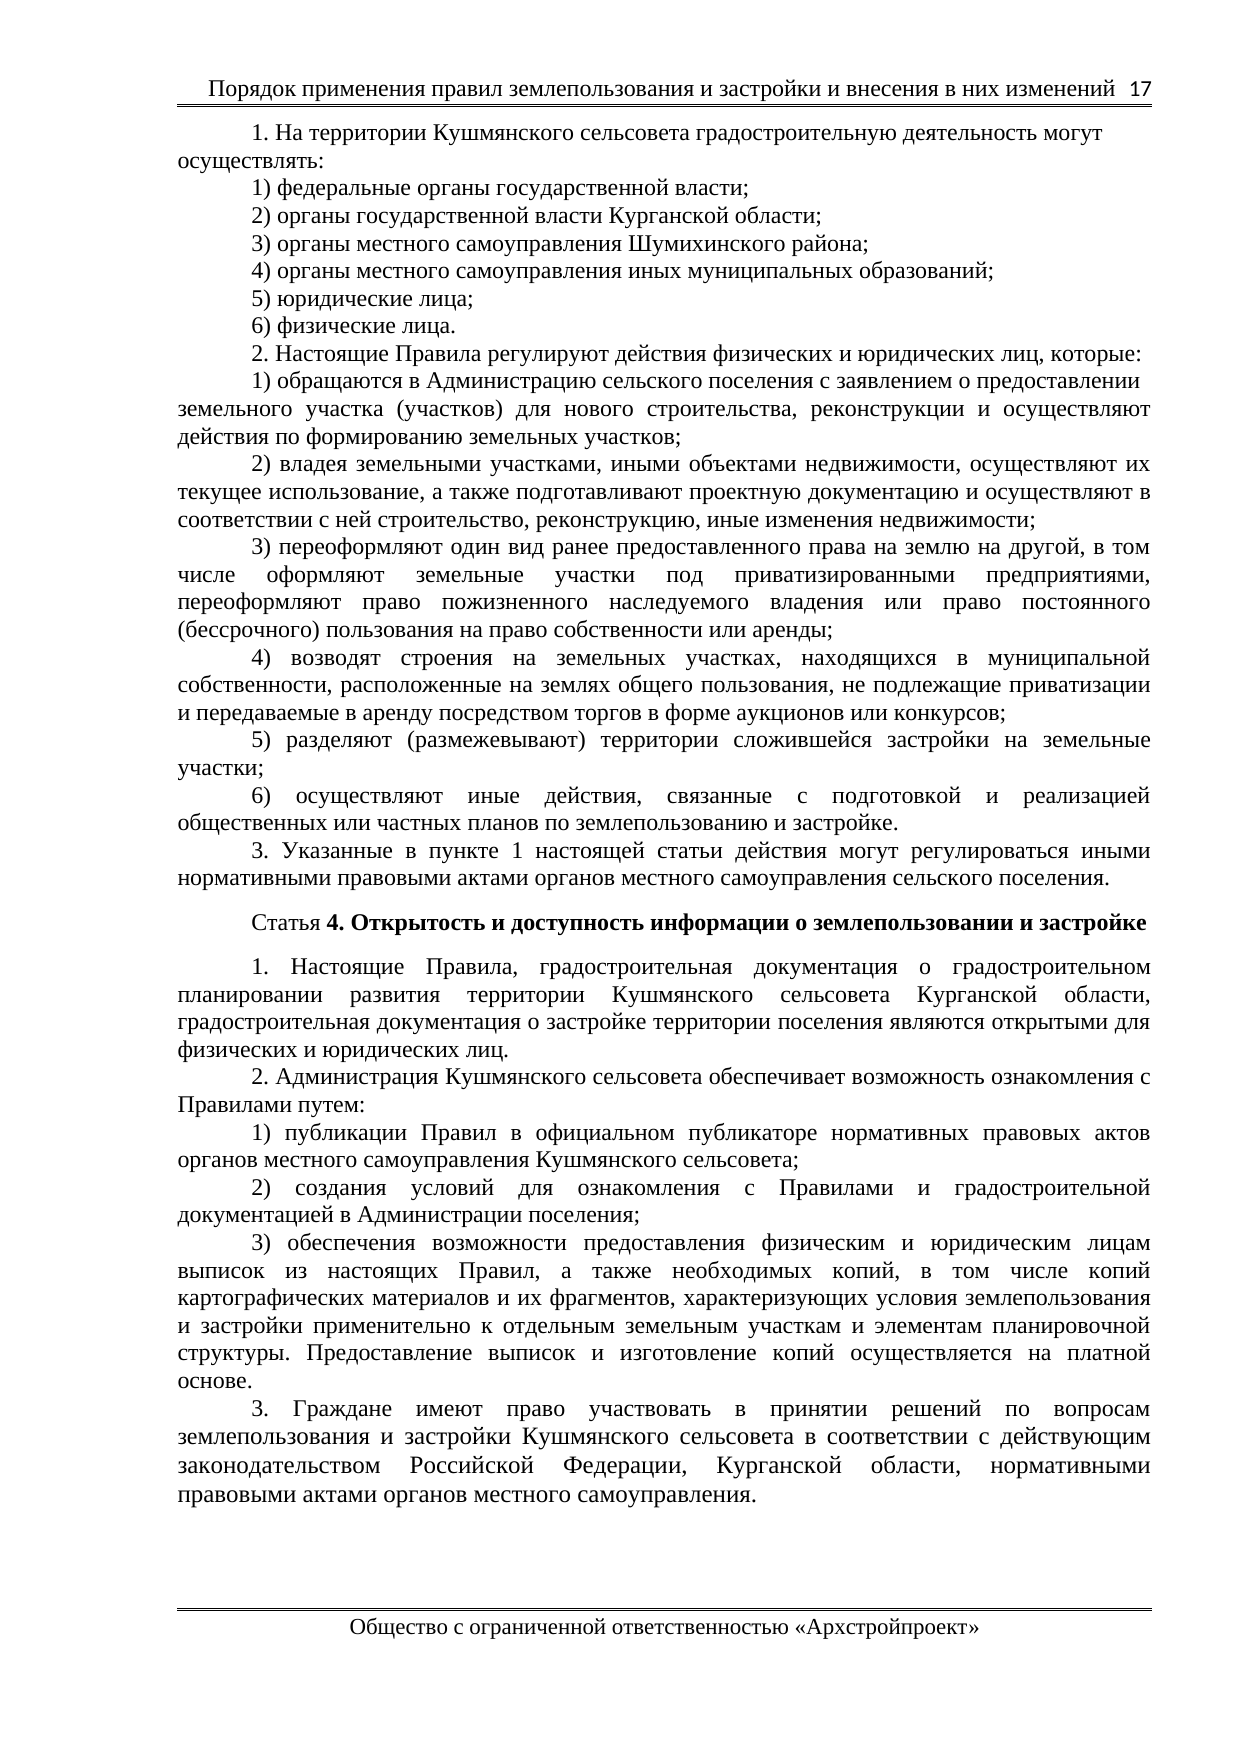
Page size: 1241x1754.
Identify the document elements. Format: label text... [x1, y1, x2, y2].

text 3. Граждане имеют право участвовать в принятии решений по вопросам землепользования и застройки Кушмянского сельсовета в соответствии с действующим законодательством Российской Федерации, Курганской области, нормативными правовыми актами органов местного самоуправления. [177, 1394, 1152, 1507]
text 3. Указанные в пункте 1 настоящей статьи действия могут регулироваться иными нормативными правовыми актами органов местного самоуправления сельского поселения. [177, 836, 1152, 891]
text 5) разделяют (размежевывают) территории сложившейся застройки на земельные участки; [177, 725, 1152, 781]
text 3) органы местного самоуправления Шумихинского района; [177, 228, 1152, 256]
text 4) органы местного самоуправления иных муниципальных образований; [177, 256, 1152, 284]
text 2) владея земельными участками, иными объектами недвижимости, осуществляют их текущее использование, а также подготавливают проектную документацию и осуществляют в соответствии с ней строительство, реконструкцию, иные изменения недвижимости; [177, 449, 1152, 532]
text 2) органы государственной власти Курганской области; [177, 201, 1152, 228]
text 6) осуществляют иные действия, связанные с подготовкой и реализацией общественных или частных планов по землепользованию и застройке. [177, 781, 1152, 836]
text 1) федеральные органы государственной власти; [177, 173, 1152, 201]
text 2. Настоящие Правила регулируют действия физических и юридических лиц, которые: [177, 339, 1152, 367]
text 3) переоформляют один вид ранее предоставленного права на землю на другой, в том числе оформляют земельные участки под приватизированными предприятиями, переоформляют право пожизненного наследуемого владения или право постоянного (бессрочного) пользования на право собственности или аренды; [177, 532, 1152, 643]
text 1) обращаются в Администрацию сельского поселения с заявлением о предоставлении [177, 367, 1152, 394]
text 4) возводят строения на земельных участках, находящихся в муниципальной собственности, расположенные на землях общего пользования, не подлежащие приватизации и передаваемые в аренду посредством торгов в форме аукционов или конкурсов; [177, 643, 1152, 725]
text земельного участка (участков) для нового строительства, реконструкции и осуществляют действия по формированию земельных участков; [177, 394, 1152, 449]
text 1) публикации Правил в официальном публикаторе нормативных правовых актов органов местного самоуправления Кушмянского сельсовета; [177, 1118, 1152, 1173]
text 1. Настоящие Правила, градостроительная документация о градостроительном планировании развития территории Кушмянского сельсовета Курганской области, градостроительная документация о застройке территории поселения являются открытыми для физических и юридических лиц. [177, 952, 1152, 1062]
text 6) физические лица. [177, 311, 1152, 339]
text 3) обеспечения возможности предоставления физическим и юридическим лицам выписок из настоящих Правил, а также необходимых копий, в том числе копий картографических материалов и их фрагментов, характеризующих условия землепользования и застройки применительно к отдельным земельным участкам и элементам планировочной структуры. Предоставление выписок и изготовление копий осуществляется на платной основе. [177, 1228, 1152, 1394]
text 2) создания условий для ознакомления с Правилами и градостроительной документацией в Администрации поселения; [177, 1173, 1152, 1228]
text осуществлять: [177, 146, 1152, 173]
text 2. Администрация Кушмянского сельсовета обеспечивает возможность ознакомления с Правилами путем: [177, 1062, 1152, 1118]
text Статья 4. Открытость и доступность информации о землепользовании и застройке [177, 908, 1152, 935]
text 1. На территории Кушмянского сельсовета градостроительную деятельность могут [177, 118, 1152, 146]
text 5) юридические лица; [177, 284, 1152, 311]
